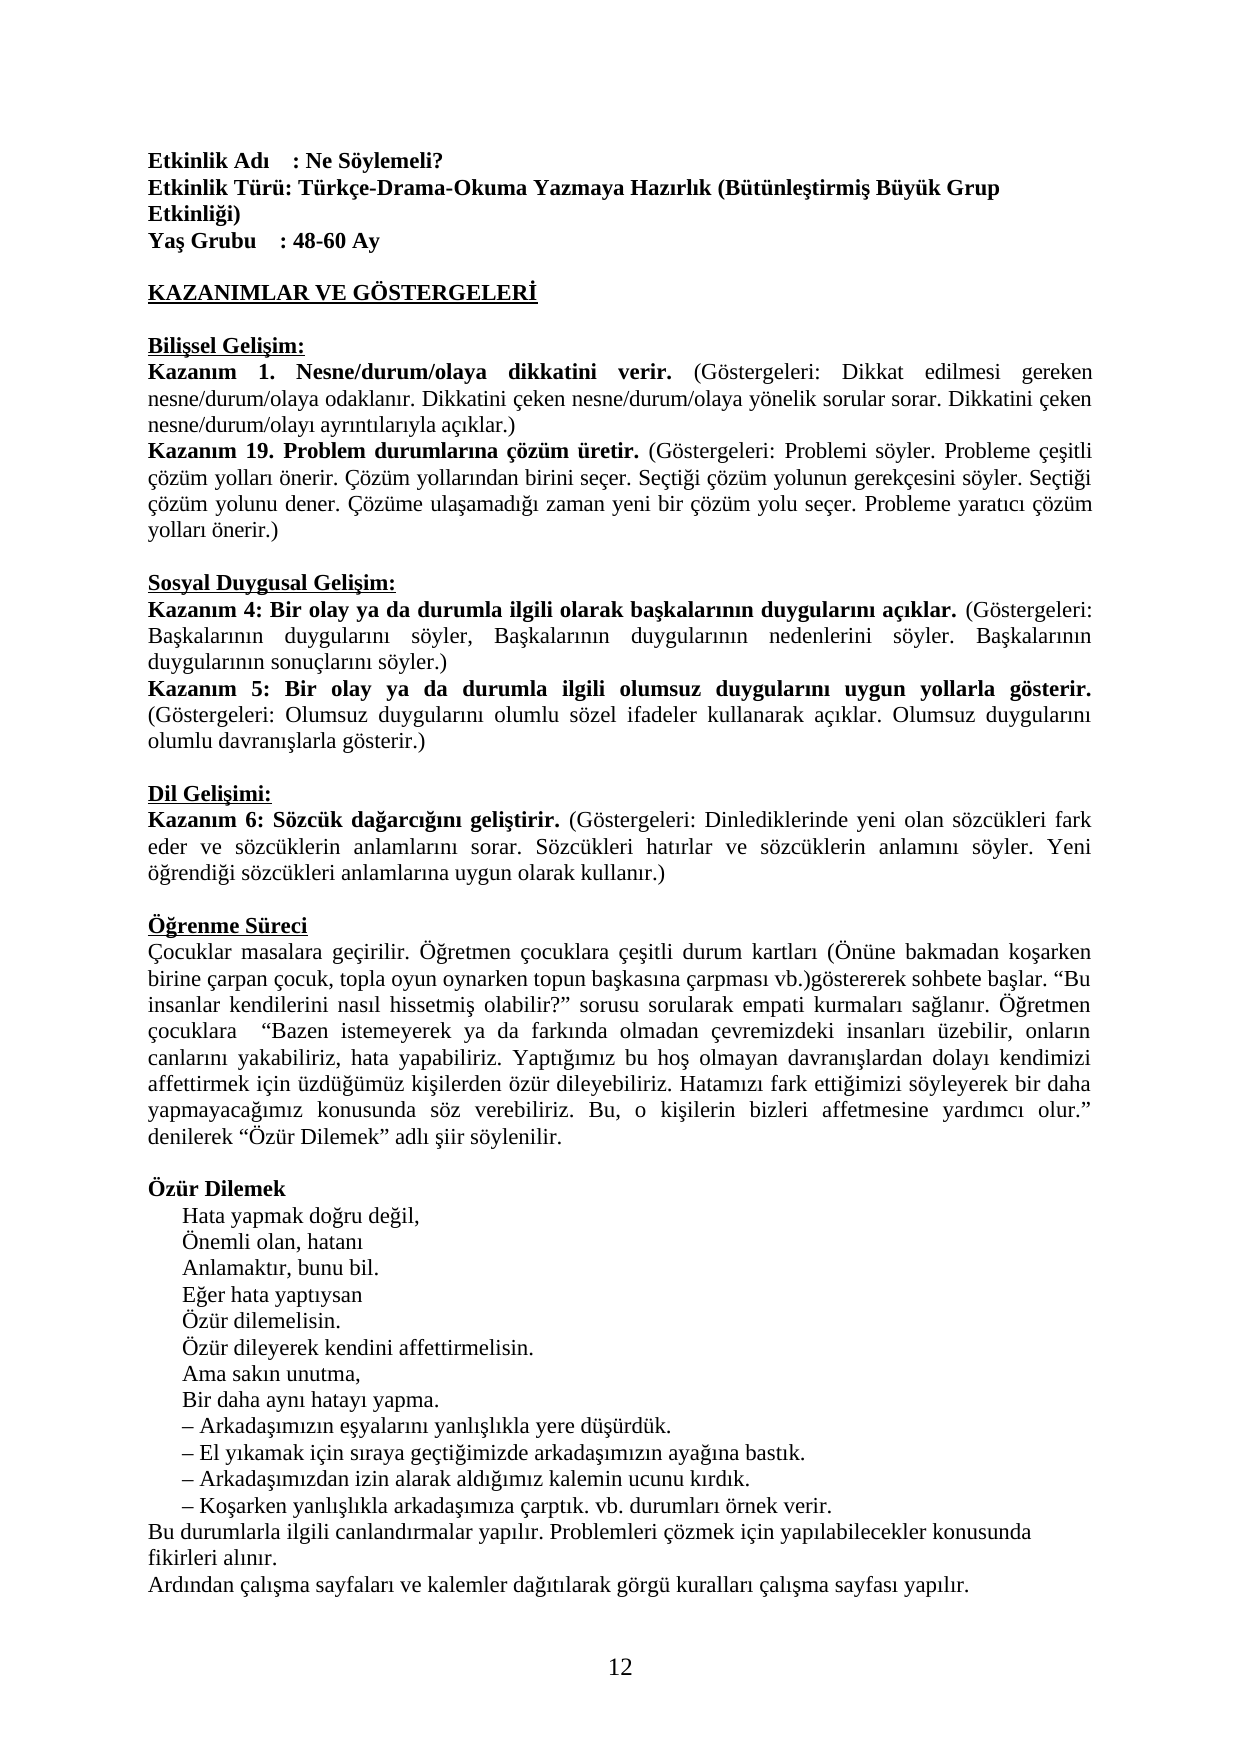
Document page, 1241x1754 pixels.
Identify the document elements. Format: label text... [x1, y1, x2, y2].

text Dil Gelişimi: [148, 780, 1093, 806]
text KAZANIMLAR VE GÖSTERGELERİ [148, 279, 1093, 306]
text Ardından çalışma sayfaları ve kalemler dağıtılarak görgü kuralları çalışma sayfası yapılır. [148, 1571, 1093, 1597]
text Kazanım 4: Bir olay ya da durumla ilgili olarak başkalarının duygularını açıklar. (Göstergeleri: Başkalarının duygularını söyler, Başkalarının duygularının nedenlerini söyler. Başkalarının duygularının sonuçlarını söyler.) [148, 596, 1093, 675]
text Öğrenme Süreci [148, 912, 1093, 938]
text Çocuklar masalara geçirilir. Öğretmen çocuklara çeşitli durum kartları (Önüne bakmadan koşarken birine çarpan çocuk, topla oyun oynarken topun başkasına çarpması vb.)göstererek sohbete başlar. “Bu insanlar kendilerini nasıl hissetmiş olabilir?” sorusu sorularak empati kurmaları sağlanır. Öğretmen çocuklara “Bazen istemeyerek ya da farkında olmadan çevremizdeki insanları üzebilir, onların canlarını yakabiliriz, hata yapabiliriz. Yaptığımız bu hoş olmayan davranışlardan dolayı kendimizi affettirmek için üzdüğümüz kişilerden özür dileyebiliriz. Hatamızı fark ettiğimizi söyleyerek bir daha yapmayacağımız konusunda söz verebiliriz. Bu, o kişilerin bizleri affetmesine yardımcı olur.” denilerek “Özür Dilemek” adlı şiir söylenilir. [148, 938, 1093, 1149]
text Kazanım 5: Bir olay ya da durumla ilgili olumsuz duygularını uygun yollarla gösterir. (Göstergeleri: Olumsuz duygularını olumlu sözel ifadeler kullanarak açıklar. Olumsuz duygularını olumlu davranışlarla gösterir.) [148, 675, 1093, 754]
text Sosyal Duygusal Gelişim: [148, 569, 1093, 596]
text – Arkadaşımızın eşyalarını yanlışlıkla yere düşürdük. – El yıkamak için sıraya geçtiğimizde arkadaşımızın ayağına bastık. – Arkadaşımızdan izin alarak aldığımız kalemin ucunu kırdık. – Koşarken yanlışlıkla arkadaşımıza çarptık. vb. durumları örnek verir. Bu durumlarla ilgili canlandırmalar yapılır. Problemleri çözmek için yapılabilecekler konusunda fikirleri alınır. [148, 1413, 1093, 1571]
text Etkinlik Adı : Ne Söylemeli? [148, 148, 1093, 174]
text Bilişsel Gelişim: [148, 332, 1093, 358]
text Yaş Grubu : 48-60 Ay [148, 227, 1093, 253]
text Etkinlik Türü: Türkçe-Drama-Okuma Yazmaya Hazırlık (Bütünleştirmiş Büyük Grup Etkinliği) [148, 174, 1093, 227]
text Kazanım 1. Nesne/durum/olaya dikkatini verir. (Göstergeleri: Dikkat edilmesi gereken nesne/durum/olaya odaklanır. Dikkatini çeken nesne/durum/olaya yönelik sorular sorar. Dikkatini çeken nesne/durum/olayı ayrıntılarıyla açıklar.) [148, 358, 1093, 437]
text Özür Dilemek Hata yapmak doğru değil, Önemli olan, hatanı Anlamaktır, bunu bil. Eğer hata yaptıysan Özür dilemelisin. Özür dileyerek kendini affettirmelisin. Ama sakın unutma, Bir daha aynı hatayı yapma. [148, 1175, 1093, 1413]
text Kazanım 6: Sözcük dağarcığını geliştirir. (Göstergeleri: Dinlediklerinde yeni olan sözcükleri fark eder ve sözcüklerin anlamlarını sorar. Sözcükleri hatırlar ve sözcüklerin anlamını söyler. Yeni öğrendiği sözcükleri anlamlarına uygun olarak kullanır.) [148, 806, 1093, 886]
text Kazanım 19. Problem durumlarına çözüm üretir. (Göstergeleri: Problemi söyler. Probleme çeşitli çözüm yolları önerir. Çözüm yollarından birini seçer. Seçtiği çözüm yolunun gerekçesini söyler. Seçtiği çözüm yolunu dener. Çözüme ulaşamadığı zaman yeni bir çözüm yolu seçer. Probleme yaratıcı çözüm yolları önerir.) [148, 437, 1093, 543]
